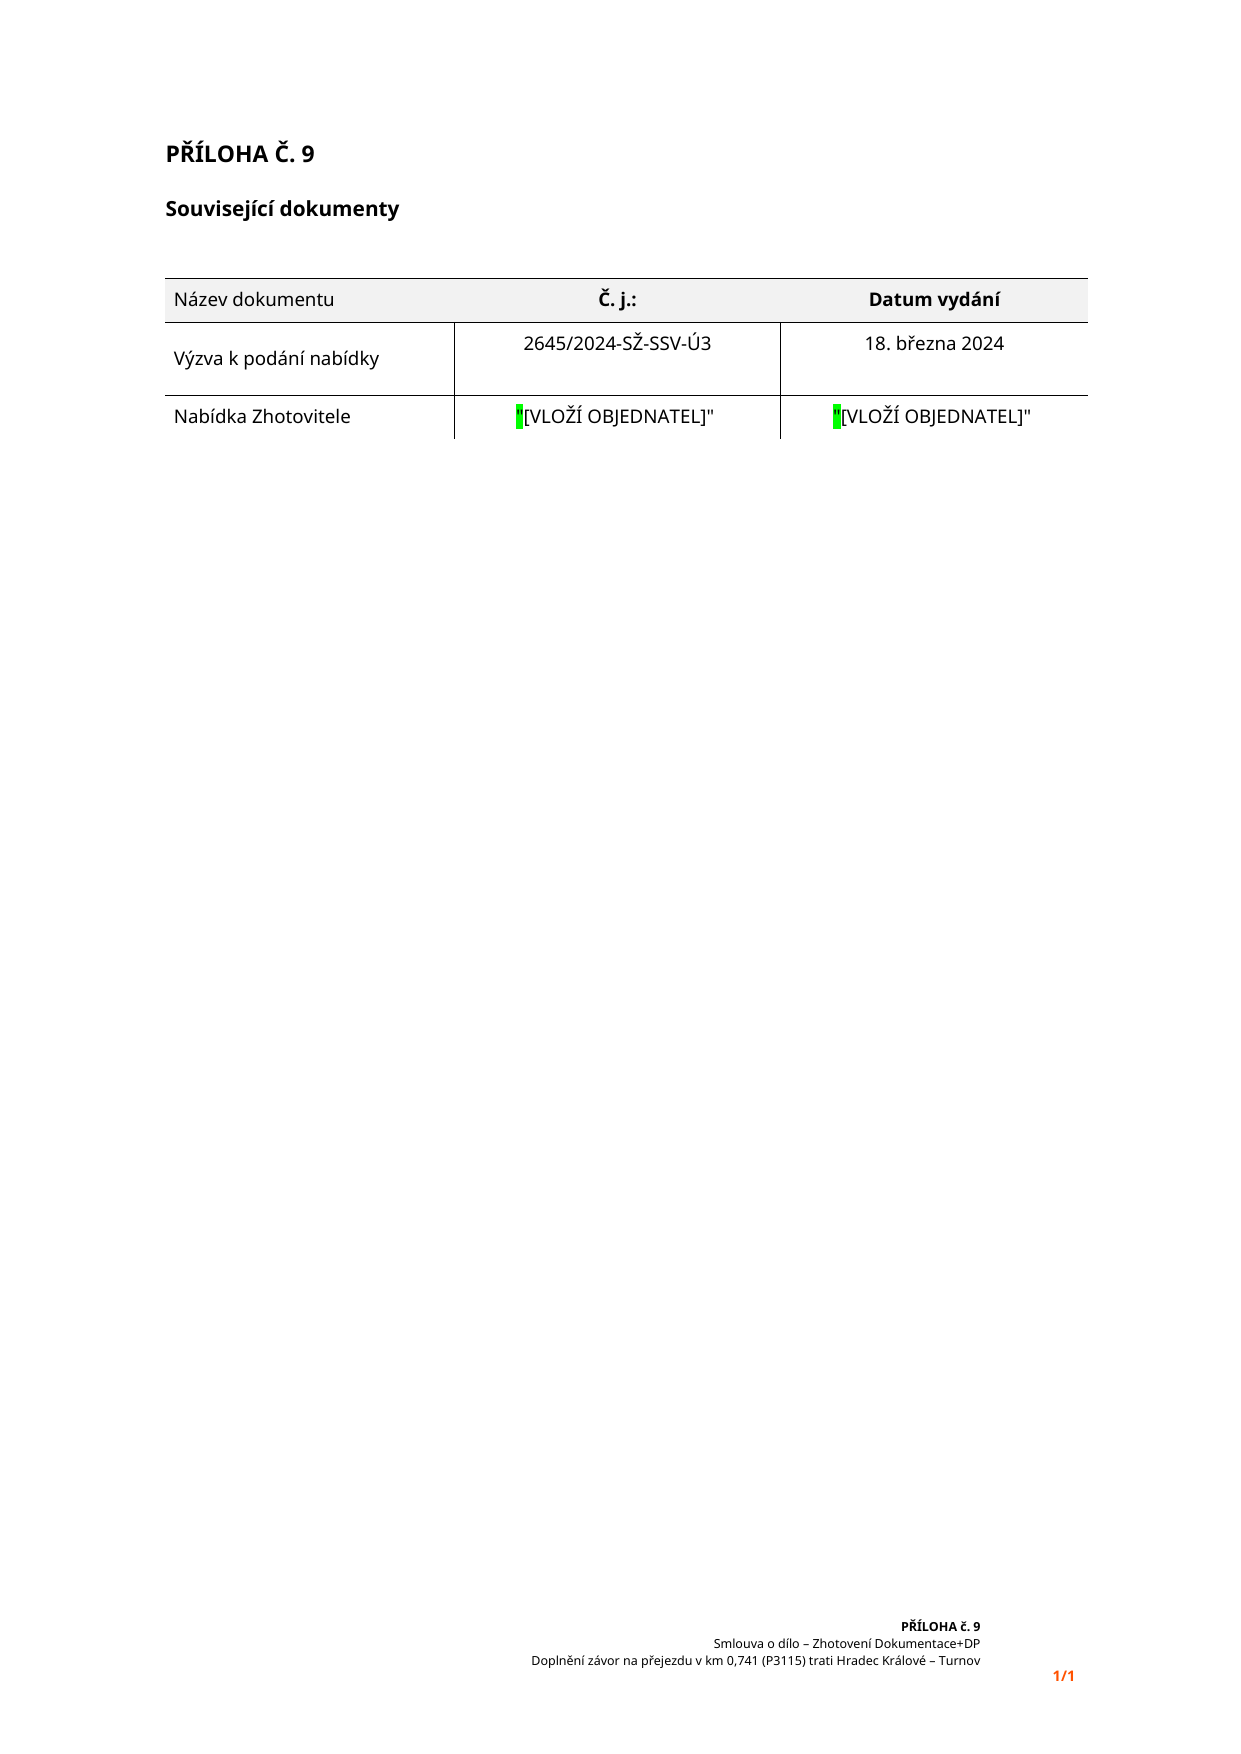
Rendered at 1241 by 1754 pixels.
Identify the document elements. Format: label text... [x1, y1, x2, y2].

table_cell Nabídka Zhotovitele [165, 396, 454, 439]
text Příloha č. 9 [165, 138, 1075, 170]
table_header Název dokumentu [165, 279, 454, 322]
table_cell [455, 396, 780, 439]
table_header Datum vydání [780, 279, 1088, 322]
table_cell 18. března 2024 [781, 323, 1088, 395]
table_cell 2645/2024-SŽ-SSV-Ú3 [455, 323, 780, 395]
text Související dokumenty [165, 194, 1075, 222]
table_cell [781, 396, 1088, 439]
table_header Č. j.: [454, 279, 780, 322]
table_cell Výzva k podání nabídky [165, 323, 454, 395]
